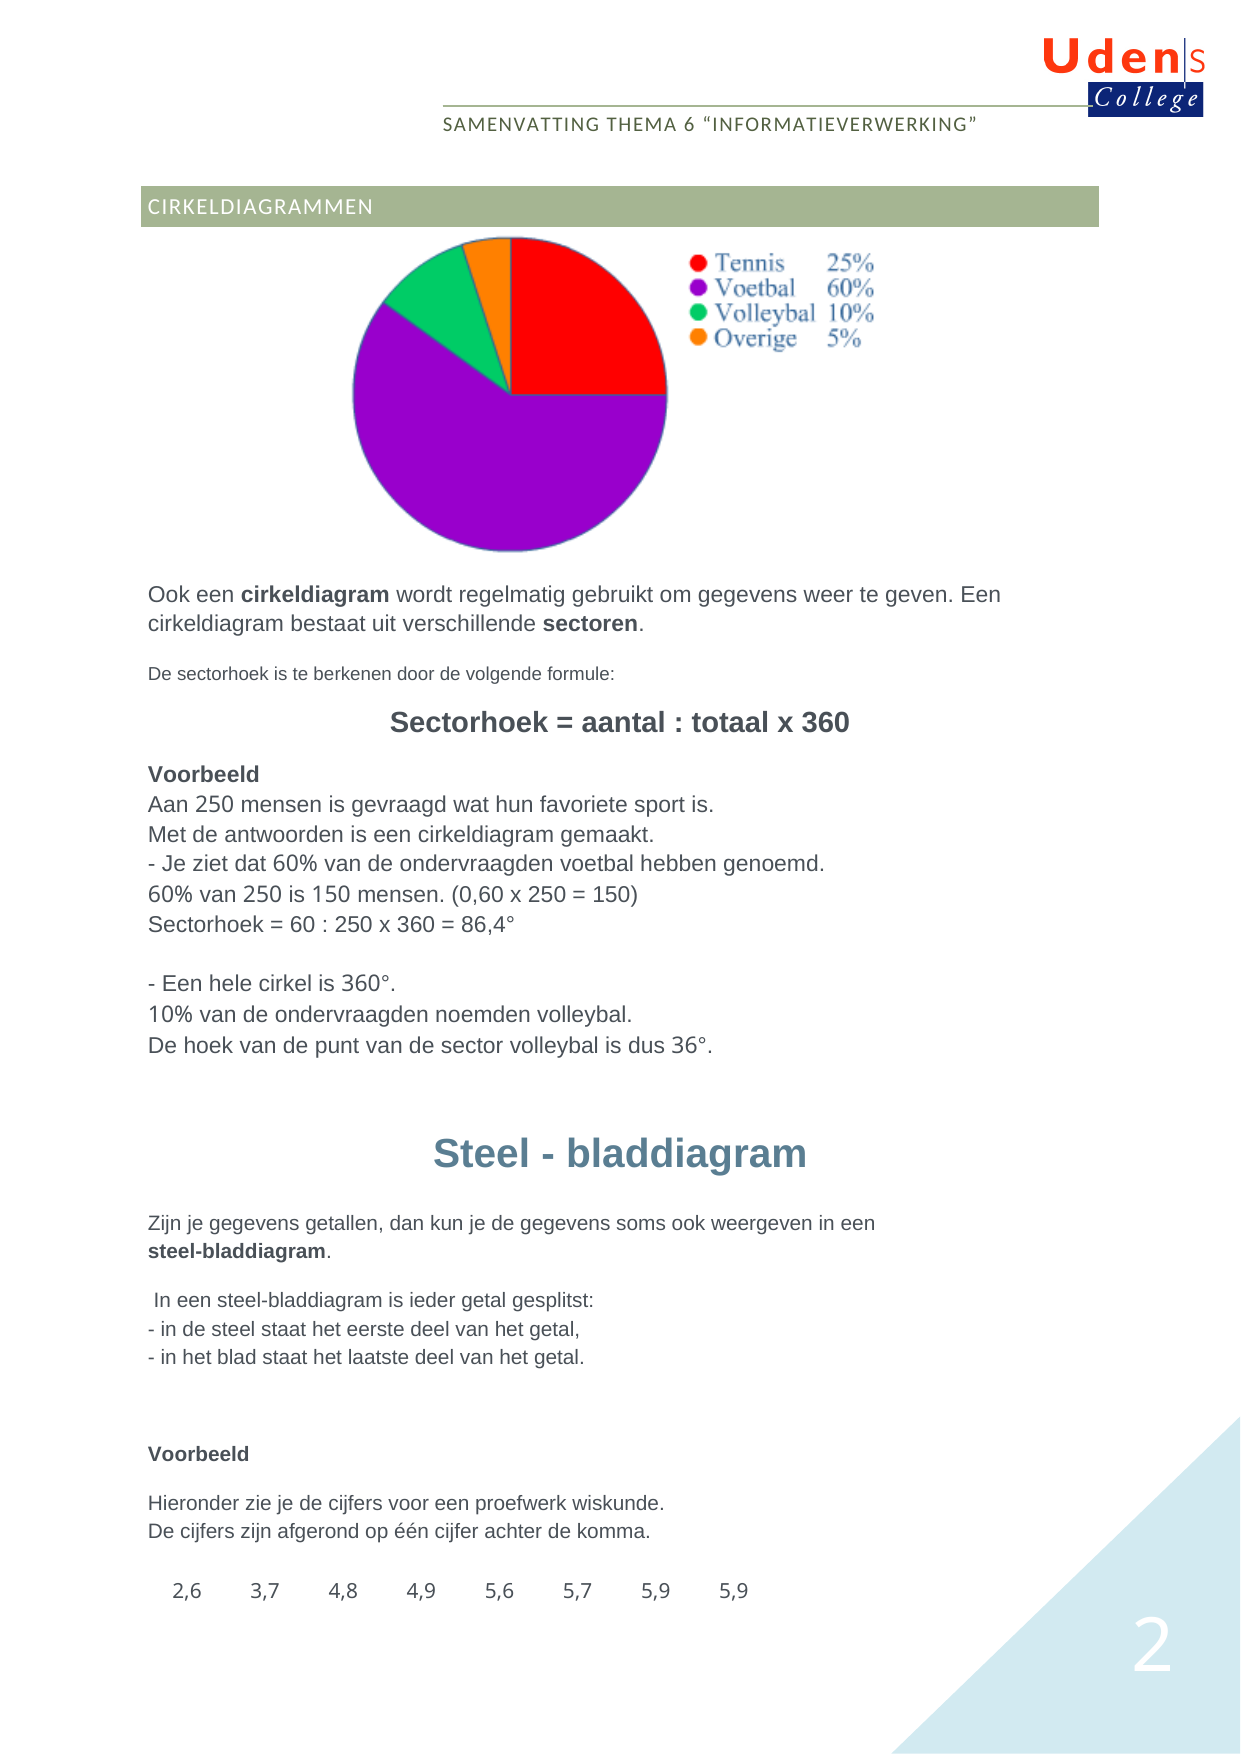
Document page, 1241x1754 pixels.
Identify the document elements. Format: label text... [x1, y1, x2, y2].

text Sectorhoek = 60 : 250 x 360 = 86,4° [148, 910, 1093, 938]
text Steel - bladdiagram [148, 1119, 1093, 1176]
picture [1044, 38, 1205, 117]
table_header 5,6 [460, 1564, 538, 1606]
text Voorbeeld [148, 1438, 1093, 1466]
text Sectorhoek = aantal : totaal x 360 [148, 705, 1093, 739]
subtitle Cirkeldiagrammen [148, 193, 1093, 220]
table_header 4,8 [304, 1564, 382, 1606]
text - Een hele cirkel is 360°. 10% van de ondervraagden noemden volleybal. De hoek van de punt van de sector volleybal is dus 36°. [148, 967, 1093, 1060]
table_header 5,9 [616, 1564, 694, 1606]
text Hieronder zie je de cijfers voor een proefwerk wiskunde. De cijfers zijn afgerond op één cijfer achter de komma. [148, 1487, 1093, 1543]
picture [347, 230, 894, 559]
table_header 5,7 [538, 1564, 616, 1606]
table_header 3,7 [226, 1564, 304, 1606]
text - Je ziet dat 60% van de ondervraagden voetbal hebben genoemd. 60% van 250 is 150 mensen. (0,60 x 250 = 150) [148, 847, 1093, 910]
text Zijn je gegevens getallen, dan kun je de gegevens soms ook weergeven in een steel-bladdiagram. [148, 1207, 1093, 1263]
table_header 2,6 [148, 1564, 226, 1606]
text In een steel-bladdiagram is ieder getal gesplitst: - in de steel staat het eerste deel van het getal, - in het blad staat het laatste deel van het getal. [148, 1284, 1093, 1368]
text De sectorhoek is te berkenen door de volgende formule: [148, 657, 1093, 685]
table_header 4,9 [382, 1564, 460, 1606]
text Ook een cirkeldiagram wordt regelmatig gebruikt om gegevens weer te geven. Een cirkeldiagram bestaat uit verschillende sectoren. [148, 579, 1093, 636]
table_header 5,9 [695, 1564, 773, 1606]
text Voorbeeld Aan 250 mensen is gevraagd wat hun favoriete sport is. Met de antwoorden is een cirkeldiagram gemaakt. [148, 760, 1093, 847]
